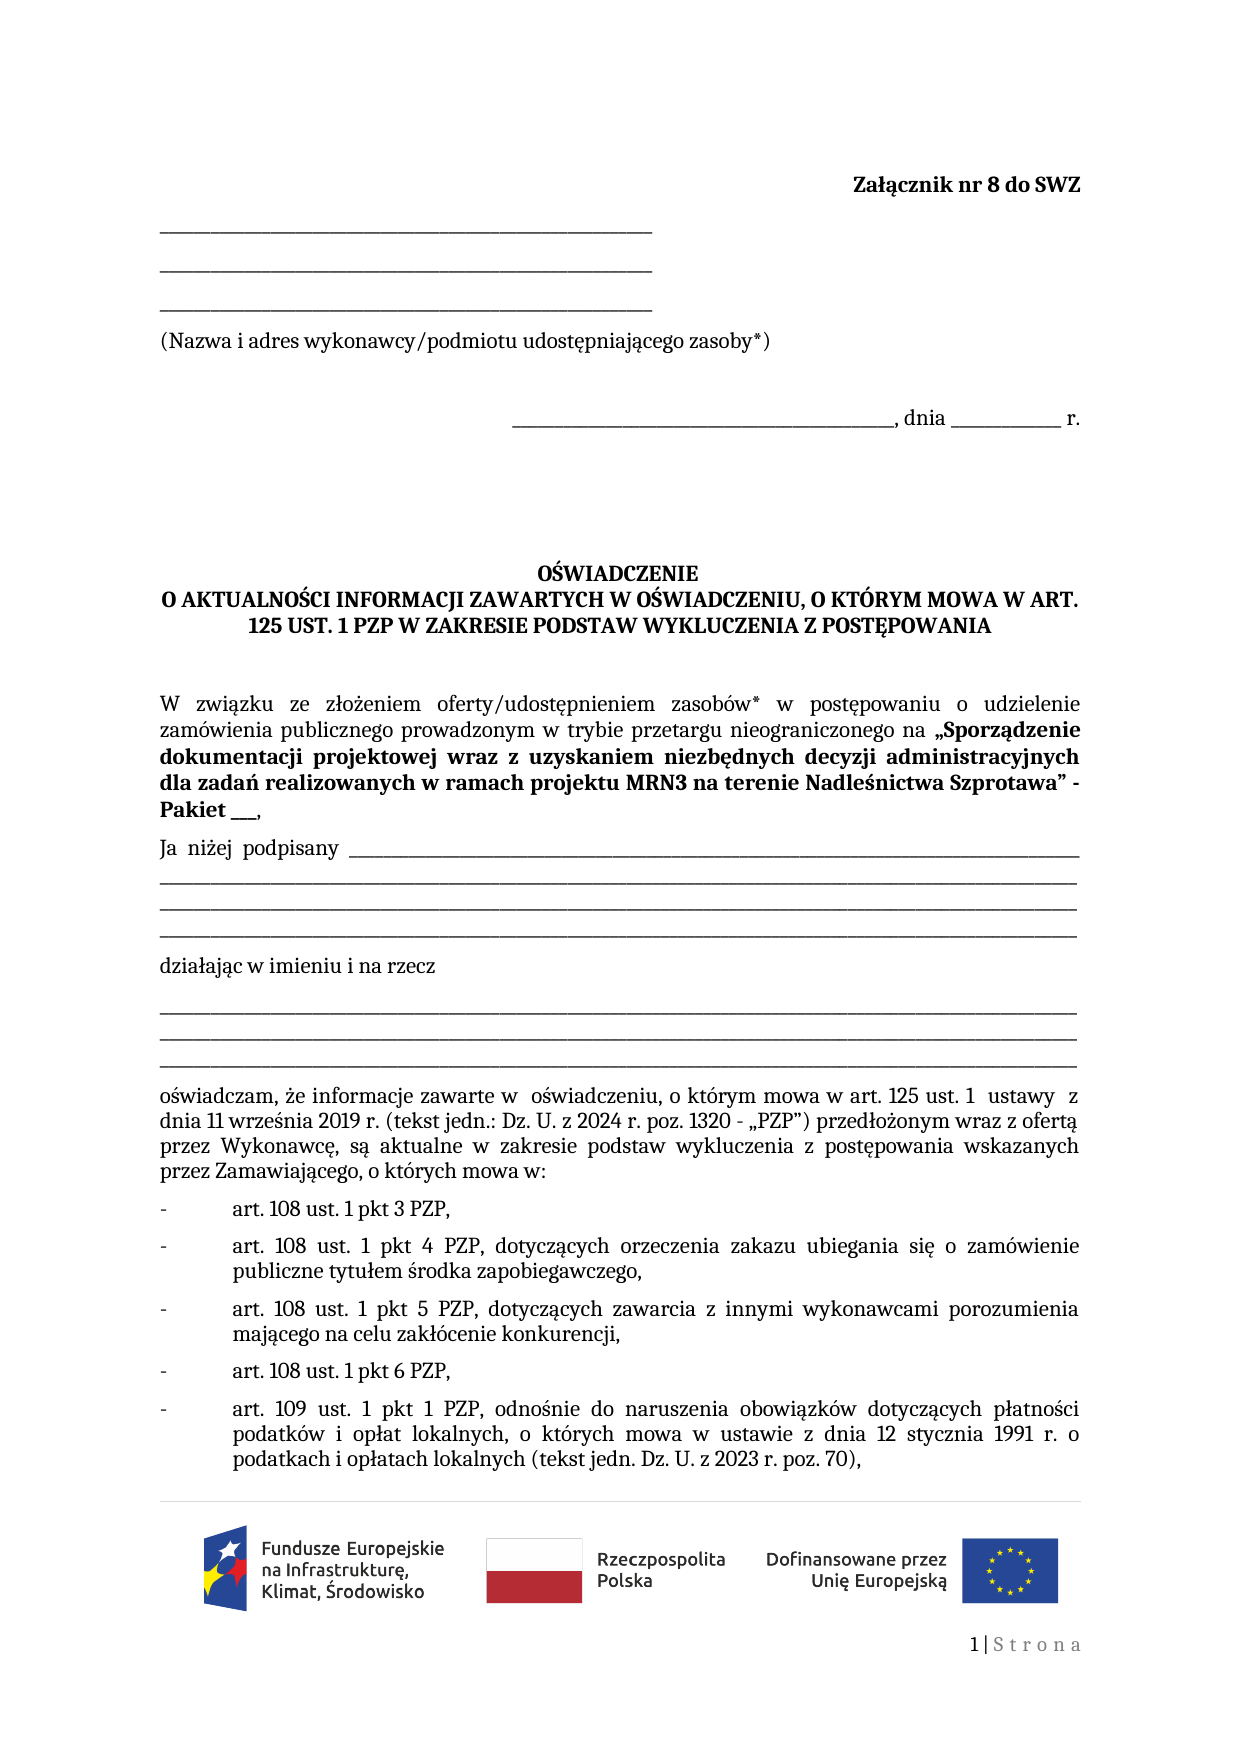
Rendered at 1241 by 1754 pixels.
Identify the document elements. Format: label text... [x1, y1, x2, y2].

text (Nazwa i adres wykonawcy/podmiotu udostępniającego zasoby*) [159, 327, 1081, 354]
text - art. 108 ust. 1 pkt 6 PZP, [159, 1358, 1081, 1383]
text oświadczam, że informacje zawarte w oświadczeniu, o którym mowa w art. 125 ust. 1 ustawy z dnia 11 września 2019 r. (tekst jedn.: Dz. U. z 2024 r. poz. 1320 - „PZP”) przedłożonym wraz z ofertą przez Wykonawcę, są aktualne w zakresie podstaw wykluczenia z postępowania wskazanych przez Zamawiającego, o których mowa w: [159, 1083, 1081, 1183]
text Ja niżej podpisany ______________________________________________________________________________________ ____________________________________________________________________________________________________________________________________________________________________________________________________________________________________________________________________________________________________________________________________ [159, 835, 1081, 941]
text __________________________________________________________ [159, 288, 1081, 315]
text OŚWIADCZENIE O AKTUALNOŚCI INFORMACJI ZAWARTYCH W OŚWIADCZENIU, O KTÓRYM MOWA W ART. 125 UST. 1 PZP W ZAKRESIE PODSTAW WYKLUCZENIA Z POSTĘPOWANIA [159, 561, 1081, 639]
text __________________________________________________________ [159, 211, 1081, 237]
text - art. 108 ust. 1 pkt 3 PZP, [159, 1196, 1081, 1221]
text ____________________________________________________________________________________________________________________________________________________________________________________________________________________________________________________________________________________________________________________________________ [159, 992, 1081, 1071]
text - art. 108 ust. 1 pkt 5 PZP, dotyczących zawarcia z innymi wykonawcami porozumienia mającego na celu zakłócenie konkurencji, [159, 1296, 1081, 1346]
text działając w imieniu i na rzecz [159, 953, 1081, 979]
text - art. 108 ust. 1 pkt 4 PZP, dotyczących orzeczenia zakazu ubiegania się o zamówienie publiczne tytułem środka zapobiegawczego, [159, 1233, 1081, 1283]
text Załącznik nr 8 do SWZ [159, 172, 1081, 198]
picture [182, 1503, 1081, 1633]
text __________________________________________________________ [159, 250, 1081, 276]
text W związku ze złożeniem oferty/udostępnieniem zasobów* w postępowaniu o udzielenie zamówienia publicznego prowadzonym w trybie przetargu nieograniczonego na „Sporządzenie dokumentacji projektowej wraz z uzyskaniem niezbędnych decyzji administracyjnych dla zadań realizowanych w ramach projektu MRN3 na terenie Nadleśnictwa Szprotawa” - Pakiet ___, [159, 691, 1081, 823]
text _____________________________________________, dnia _____________ r. [159, 405, 1081, 431]
text - art. 109 ust. 1 pkt 1 PZP, odnośnie do naruszenia obowiązków dotyczących płatności podatków i opłat lokalnych, o których mowa w ustawie z dnia 12 stycznia 1991 r. o podatkach i opłatach lokalnych (tekst jedn. Dz. U. z 2023 r. poz. 70), [159, 1396, 1081, 1471]
